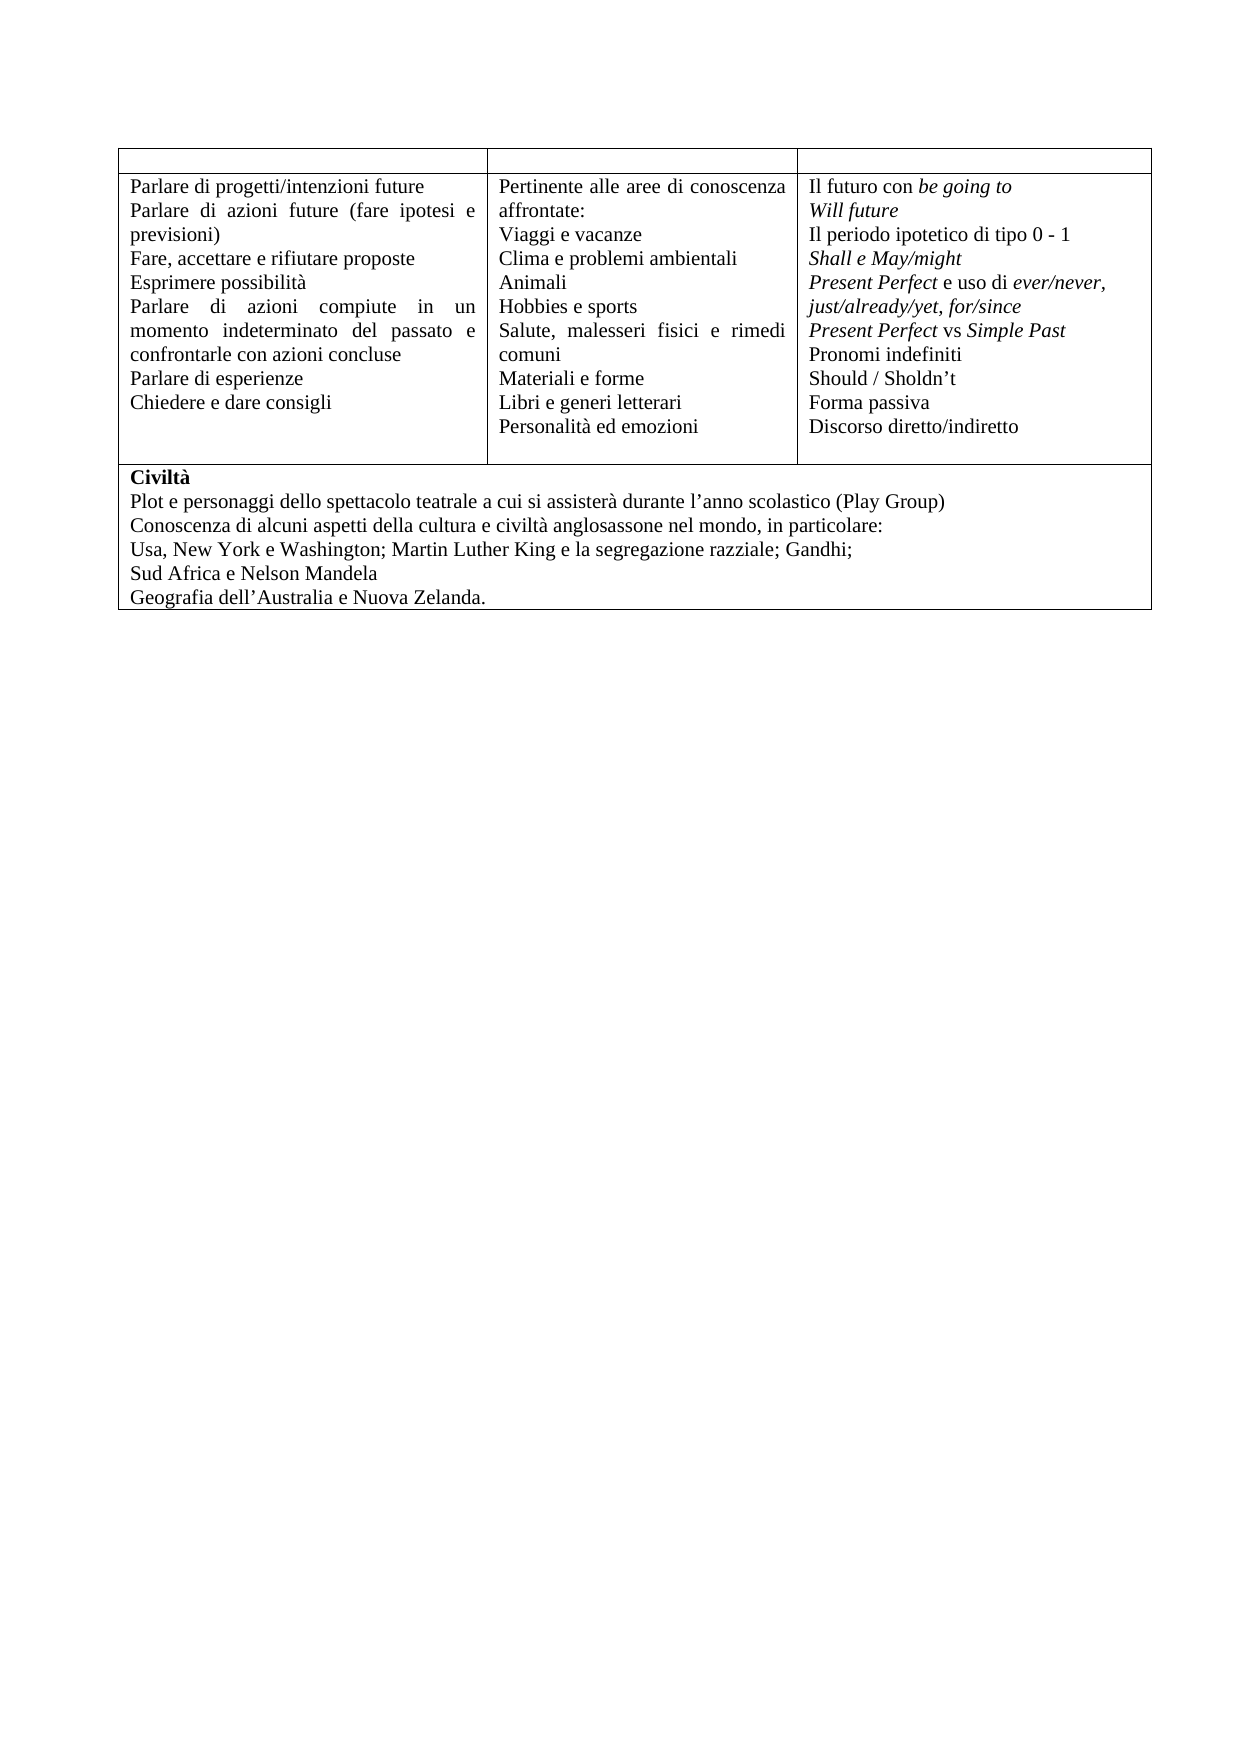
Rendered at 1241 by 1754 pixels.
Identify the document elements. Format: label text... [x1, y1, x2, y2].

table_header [119, 149, 487, 173]
table_cell Civiltà Plot e personaggi dello spettacolo teatrale a cui si assisterà durante l’anno scolastico (Play Group) Conoscenza di alcuni aspetti della cultura e civiltà anglosassone nel mondo, in particolare: Usa, New York e Washington; Martin Luther King e la segregazione razziale; Gandhi; Sud Africa e Nelson Mandela Geografia dell’Australia e Nuova Zelanda. [119, 465, 1151, 609]
table_header Lessico [488, 149, 797, 173]
table_header Strutture [798, 149, 1151, 173]
table_cell Il futuro con be going to Will future Il periodo ipotetico di tipo 0 - 1 Shall e May/might Present Perfect e uso di ever/never, just/already/yet, for/since Present Perfect vs Simple Past Pronomi indefiniti Should / Sholdn’t Forma passiva Discorso diretto/indiretto [798, 174, 1151, 464]
table_cell Pertinente alle aree di conoscenza affrontate: Viaggi e vacanze Clima e problemi ambientali Animali Hobbies e sports Salute, malesseri fisici e rimedi comuni Materiali e forme Libri e generi letterari Personalità ed emozioni [488, 174, 797, 464]
table_cell Parlare di progetti/intenzioni future Parlare di azioni future (fare ipotesi e previsioni) Fare, accettare e rifiutare proposte Esprimere possibilità Parlare di azioni compiute in un momento indeterminato del passato e confrontarle con azioni concluse Parlare di esperienze Chiedere e dare consigli [119, 174, 487, 464]
